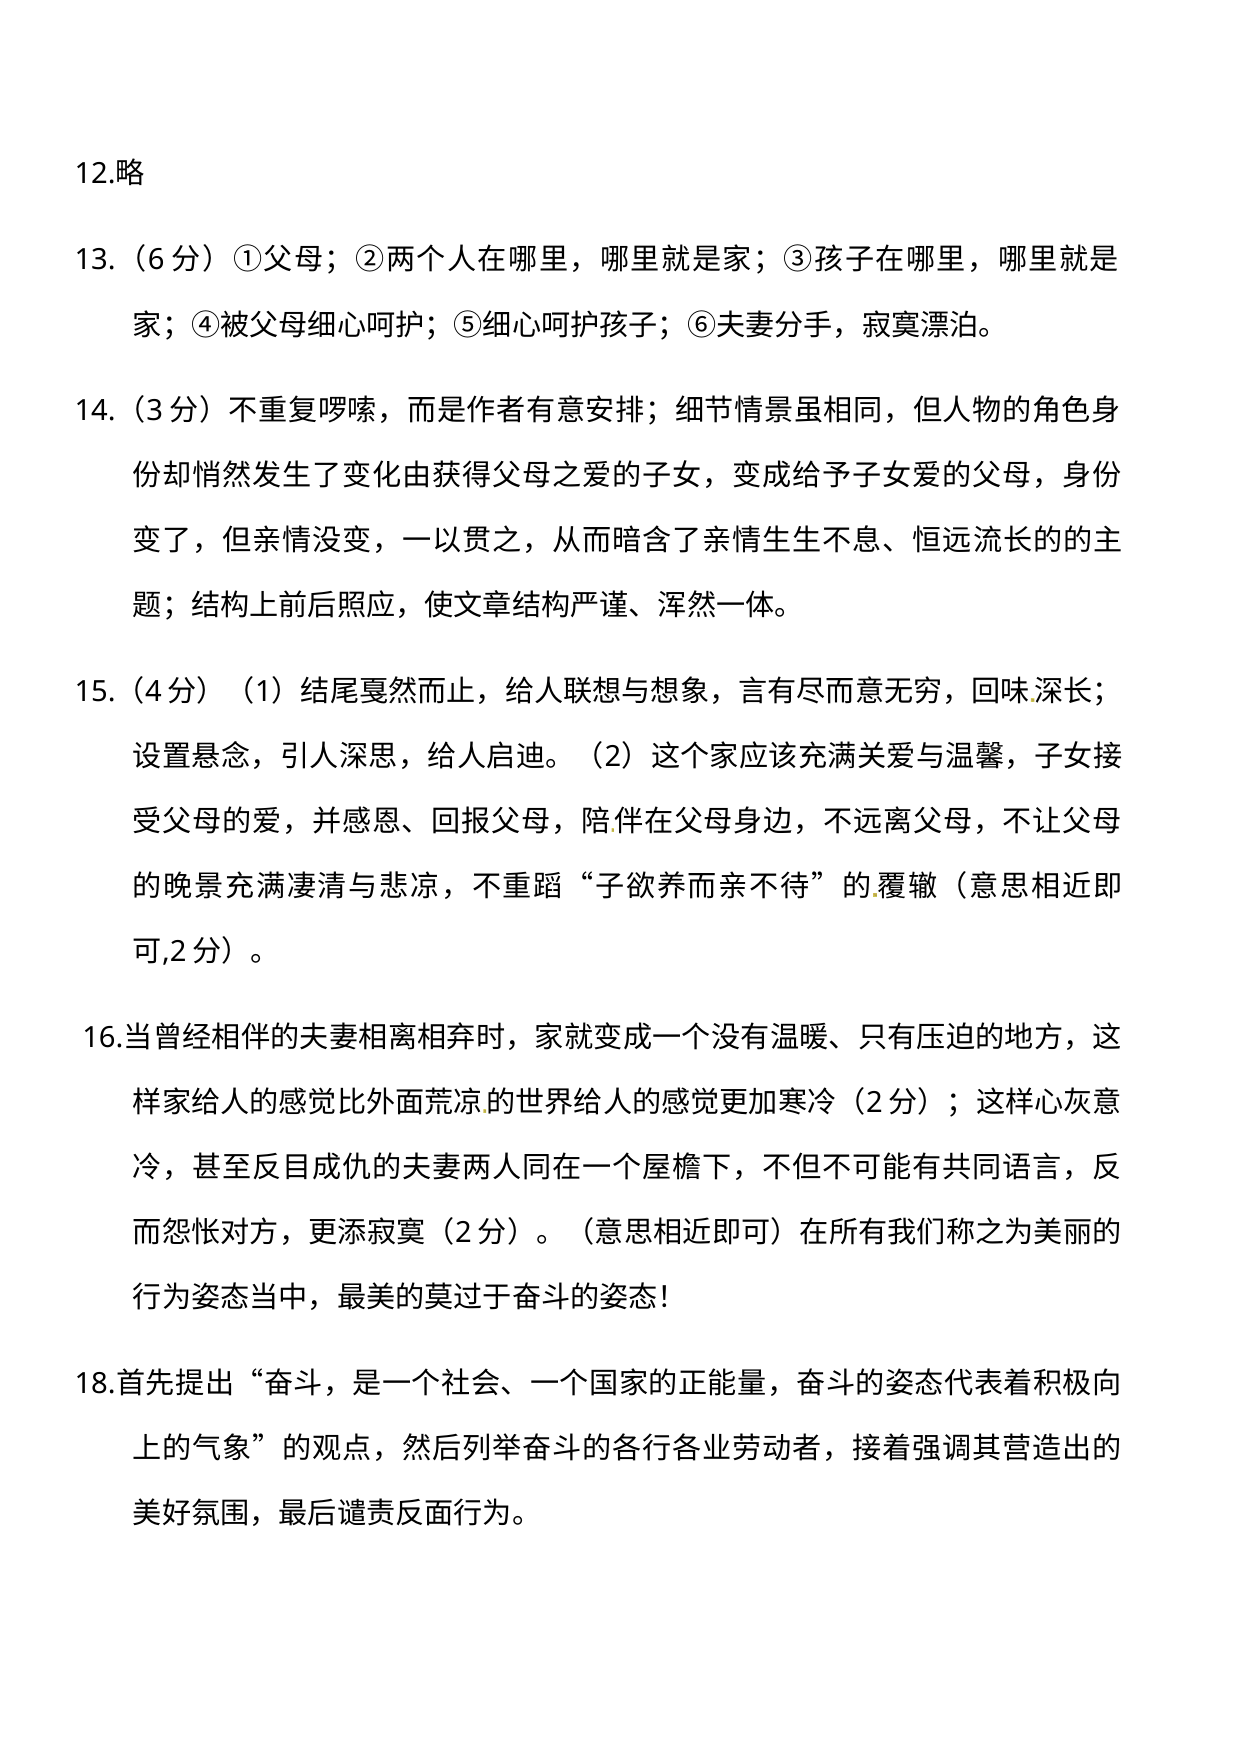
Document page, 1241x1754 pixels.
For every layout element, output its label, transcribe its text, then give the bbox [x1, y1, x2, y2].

list 15.（4分）（1）结尾戛然而止，给人联想与想象，言有尽而意无穷，回味深长；设置悬念，引人深思，给人启迪。（2）这个家应该充满关爱与温馨，子女接受父母的爱，并感恩、回报父母，陪伴在父母身边，不远离父母，不让父母的晚景充满凄清与悲凉，不重蹈“子欲养而亲不待”的覆辙（意思相近即可,2分）。 [74, 656, 1122, 981]
list 16.当曾经相伴的夫妻相离相弃时，家就变成一个没有温暖、只有压迫的地方，这样家给人的感觉比外面荒凉的世界给人的感觉更加寒冷（2分）；这样心灰意冷，甚至反目成仇的夫妻两人同在一个屋檐下，不但不可能有共同语言，反而怨怅对方，更添寂寞（2分）。（意思相近即可）在所有我们称之为美丽的行为姿态当中，最美的莫过于奋斗的姿态！ [74, 1002, 1122, 1327]
list 14.（3分）不重复啰嗦，而是作者有意安排；细节情景虽相同，但人物的角色身份却悄然发生了变化由获得父母之爱的子女，变成给予子女爱的父母，身份变了，但亲情没变，一以贯之，从而暗含了亲情生生不息、恒远流长的的主题；结构上前后照应，使文章结构严谨、浑然一体。 [74, 376, 1122, 636]
list 13.（6分）①父母；②两个人在哪里，哪里就是家；③孩子在哪里，哪里就是家；④被父母细心呵护；⑤细心呵护孩子；⑥夫妻分手，寂寞漂泊。 [74, 225, 1122, 355]
list 12.略[来源:Zxxk.Com] [74, 139, 1122, 204]
list 18.首先提出“奋斗，是一个社会、一个国家的正能量，奋斗的姿态代表着积极向上的气象”的观点，然后列举奋斗的各行各业劳动者，接着强调其营造出的美好氛围，最后谴责反面行为。[来源:学科网ZXXK] [74, 1348, 1122, 1543]
